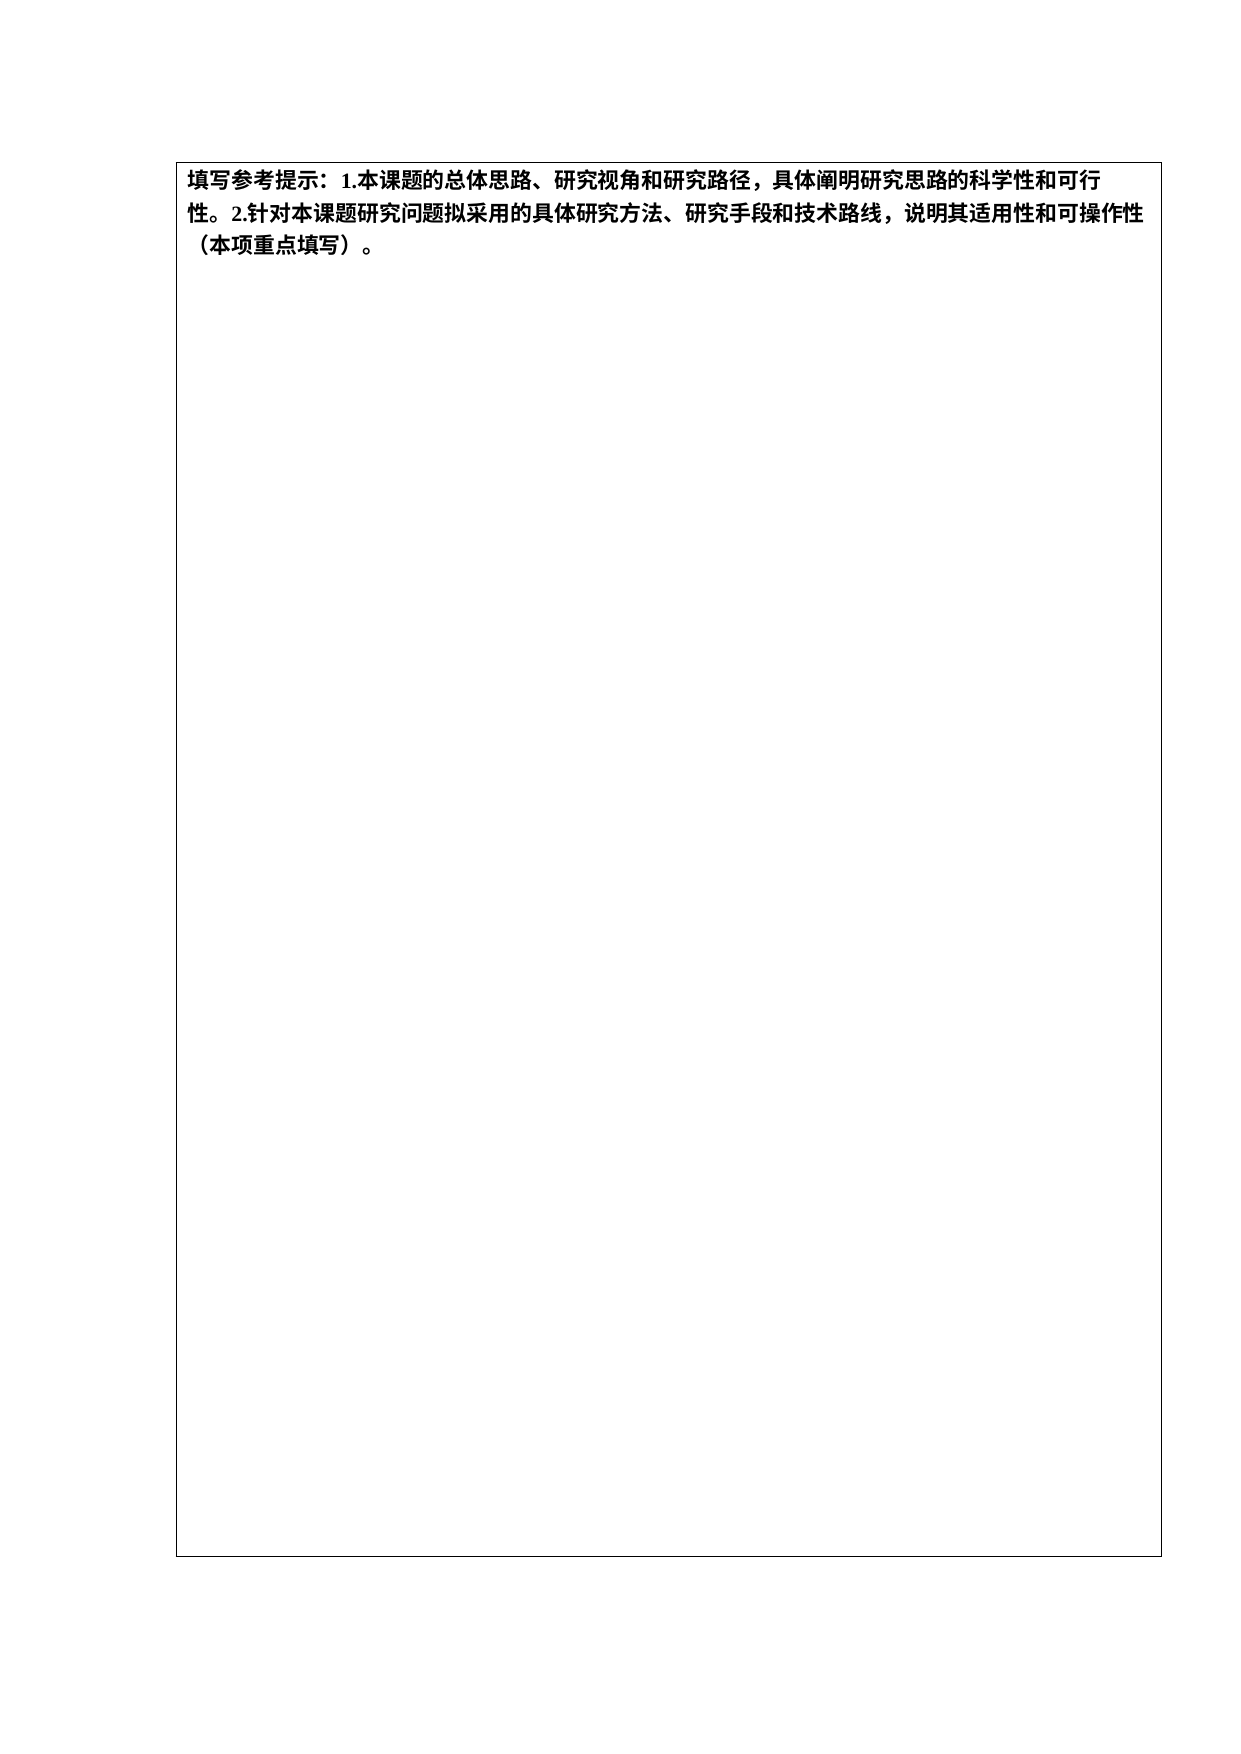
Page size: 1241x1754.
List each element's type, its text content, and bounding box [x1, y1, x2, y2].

table_header 填写参考提示：1.本课题的总体思路、研究视角和研究路径，具体阐明研究思路的科学性和可行性。2.针对本课题研究问题拟采用的具体研究方法、研究手段和技术路线，说明其适用性和可操作性（本项重点填写）。 [177, 163, 1161, 1556]
